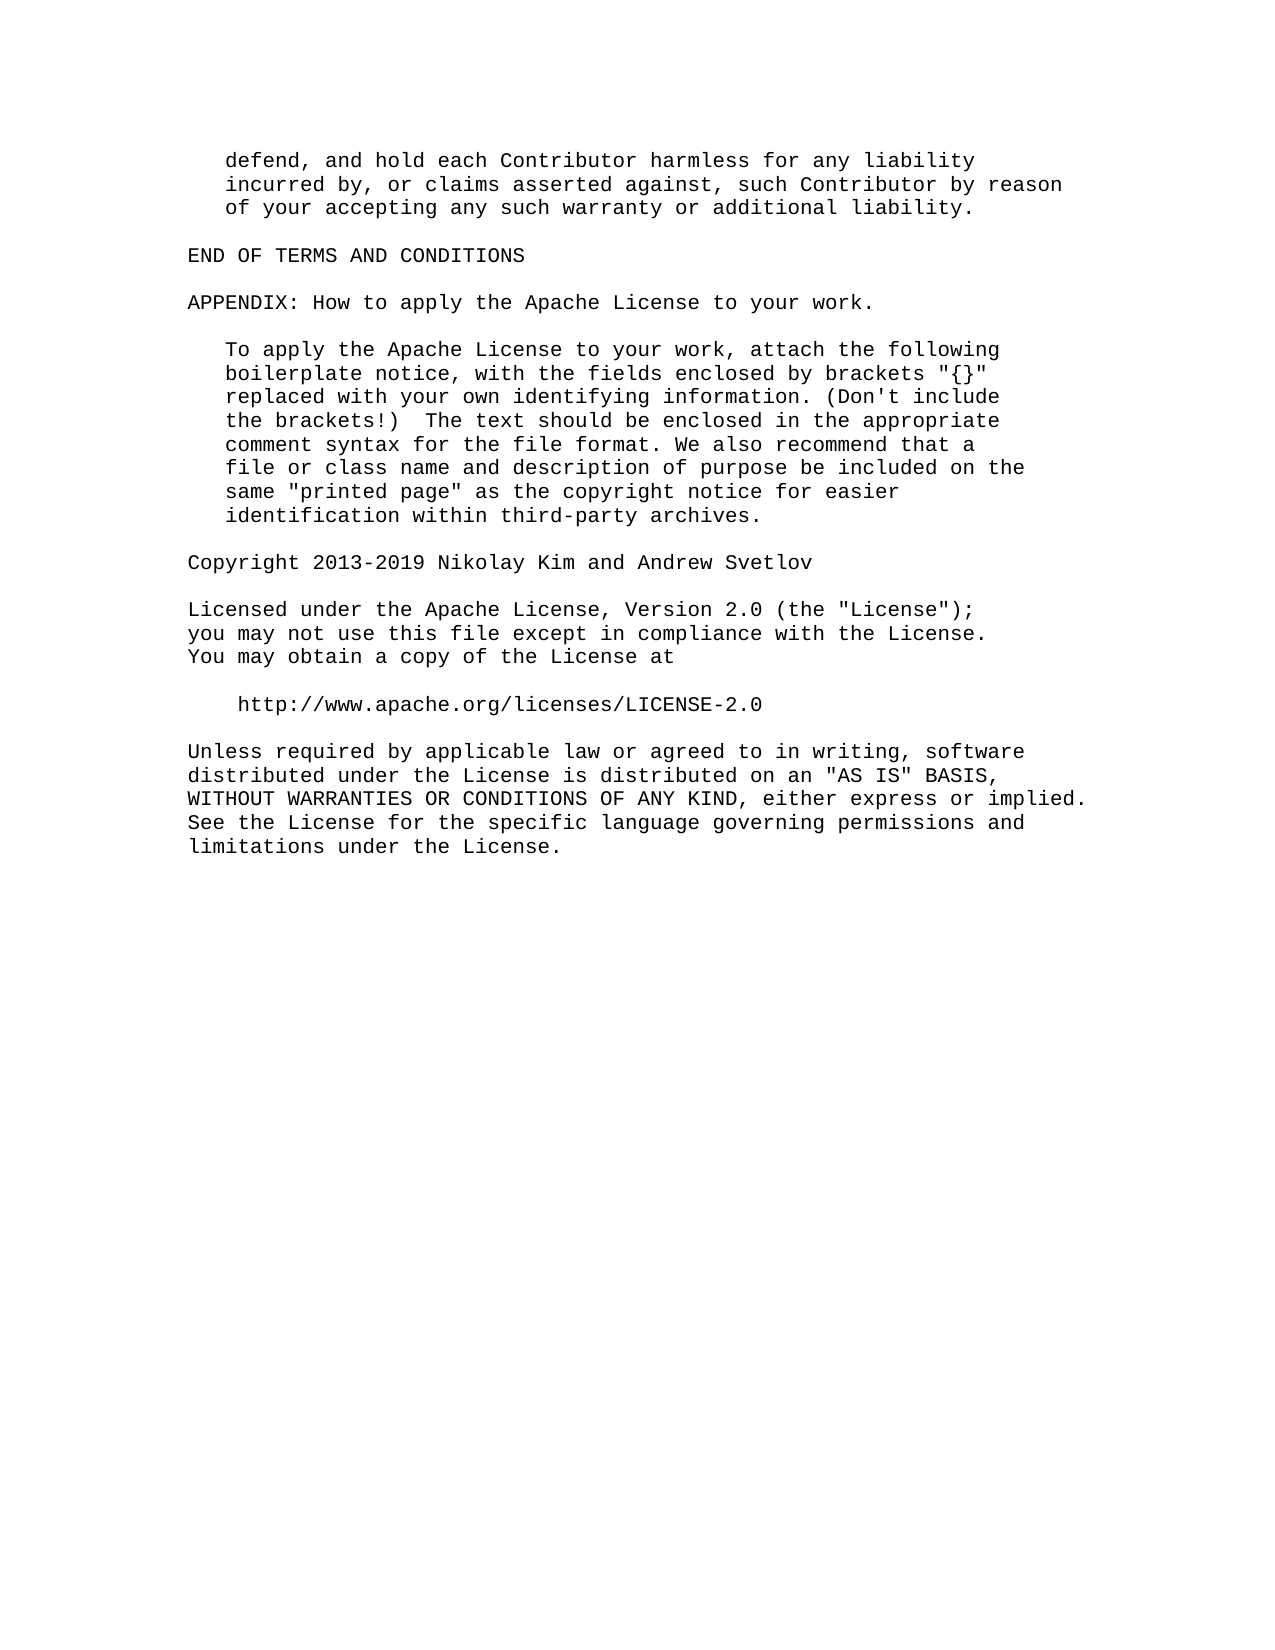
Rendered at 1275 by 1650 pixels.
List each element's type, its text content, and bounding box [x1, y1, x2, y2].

text you may not use this file except in compliance with the License. [150, 623, 1125, 647]
text identification within third-party archives. [150, 505, 1125, 528]
text the brackets!) The text should be enclosed in the appropriate [150, 410, 1125, 434]
text WITHOUT WARRANTIES OR CONDITIONS OF ANY KIND, either express or implied. [150, 788, 1125, 812]
text of your accepting any such warranty or additional liability. [150, 197, 1125, 221]
text http://www.apache.org/licenses/LICENSE-2.0 [150, 694, 1125, 717]
text incurred by, or claims asserted against, such Contributor by reason [150, 174, 1125, 197]
text APPENDIX: How to apply the Apache License to your work. [150, 292, 1125, 316]
text See the License for the specific language governing permissions and [150, 812, 1125, 836]
text comment syntax for the file format. We also recommend that a [150, 434, 1125, 457]
text same "printed page" as the copyright notice for easier [150, 481, 1125, 505]
text boilerplate notice, with the fields enclosed by brackets "{}" [150, 363, 1125, 386]
text replaced with your own identifying information. (Don't include [150, 386, 1125, 410]
text limitations under the License. [150, 836, 1125, 859]
text distributed under the License is distributed on an "AS IS" BASIS, [150, 765, 1125, 788]
text END OF TERMS AND CONDITIONS [150, 244, 1125, 268]
text You may obtain a copy of the License at [150, 647, 1125, 670]
text Copyright 2013-2019 Nikolay Kim and Andrew Svetlov [150, 552, 1125, 576]
text defend, and hold each Contributor harmless for any liability [150, 150, 1125, 174]
text file or class name and description of purpose be included on the [150, 457, 1125, 481]
text To apply the Apache License to your work, attach the following [150, 339, 1125, 363]
text Unless required by applicable law or agreed to in writing, software [150, 741, 1125, 765]
text Licensed under the Apache License, Version 2.0 (the "License"); [150, 599, 1125, 623]
